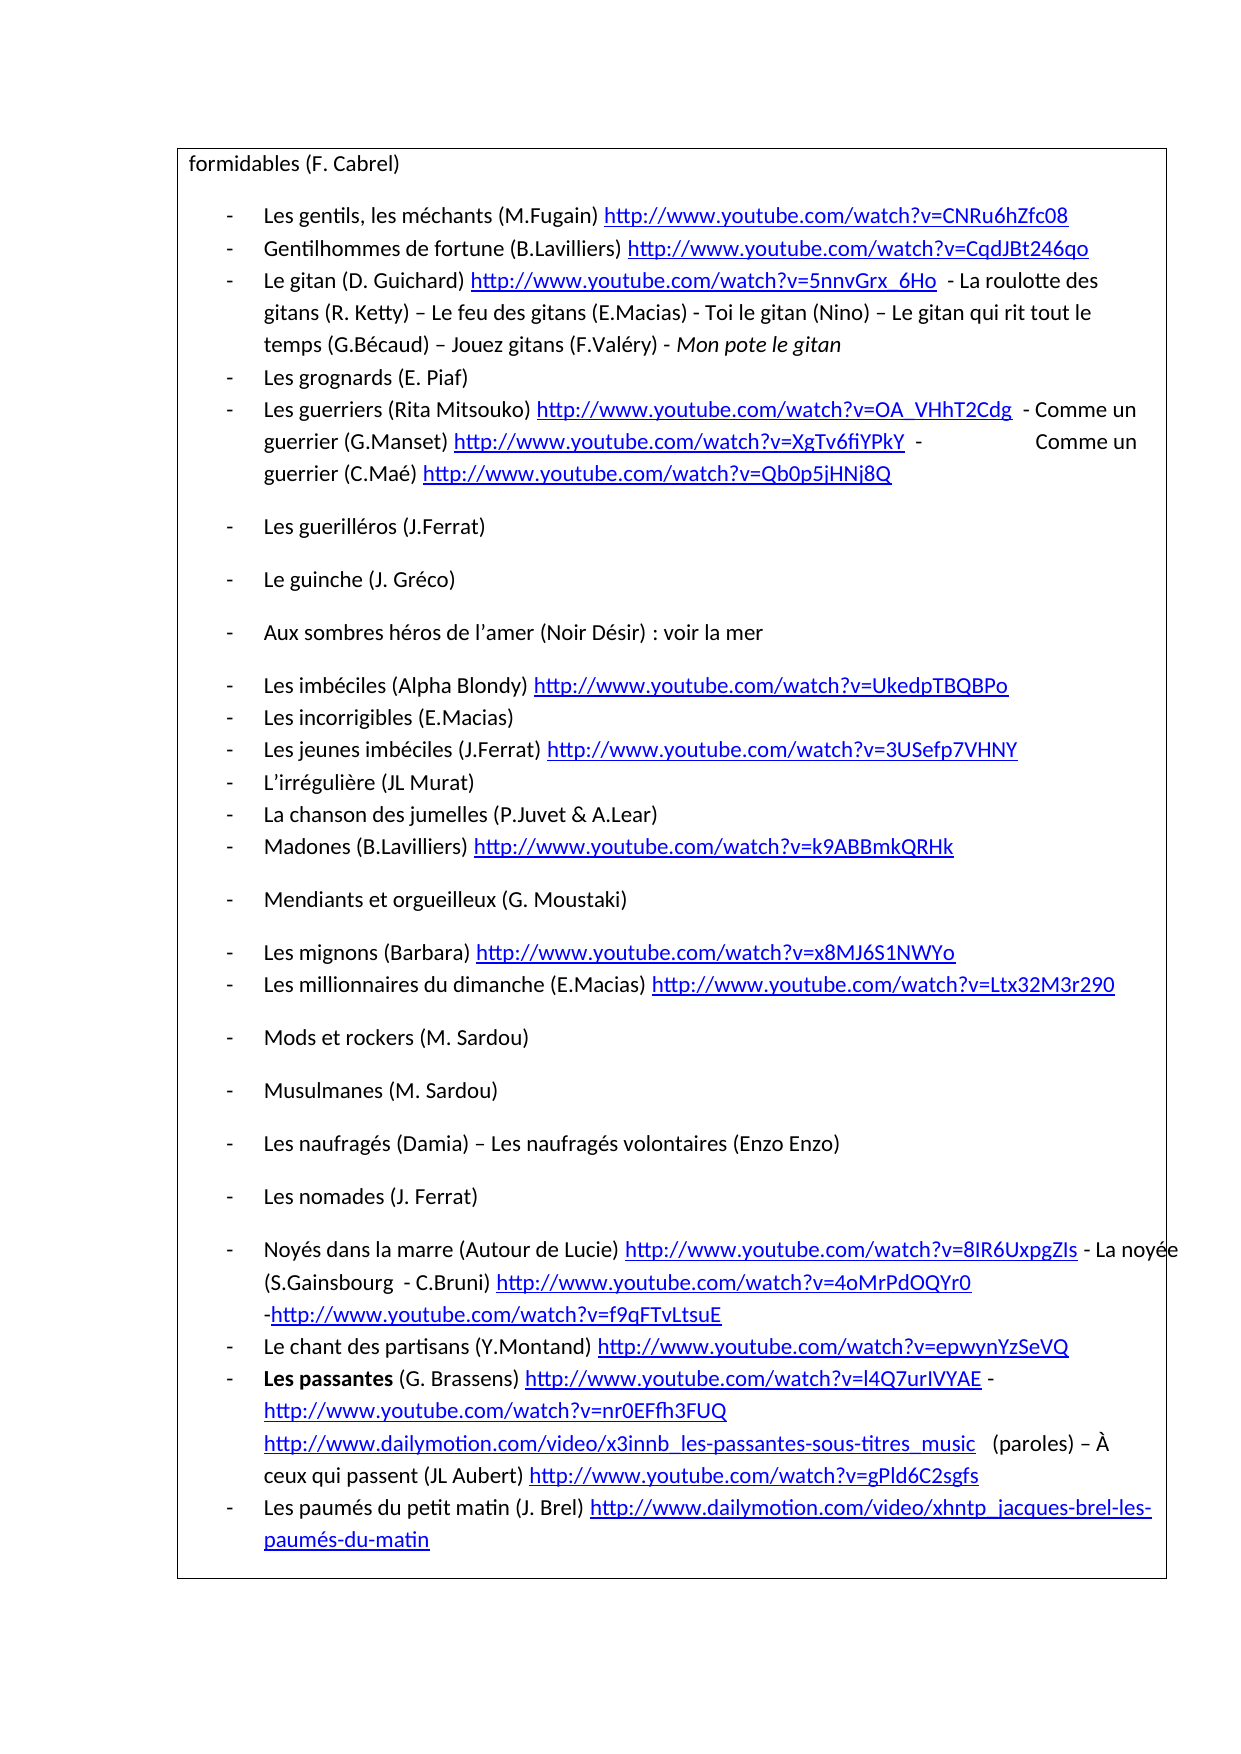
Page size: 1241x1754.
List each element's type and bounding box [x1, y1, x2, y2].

table_header [178, 149, 1166, 1578]
